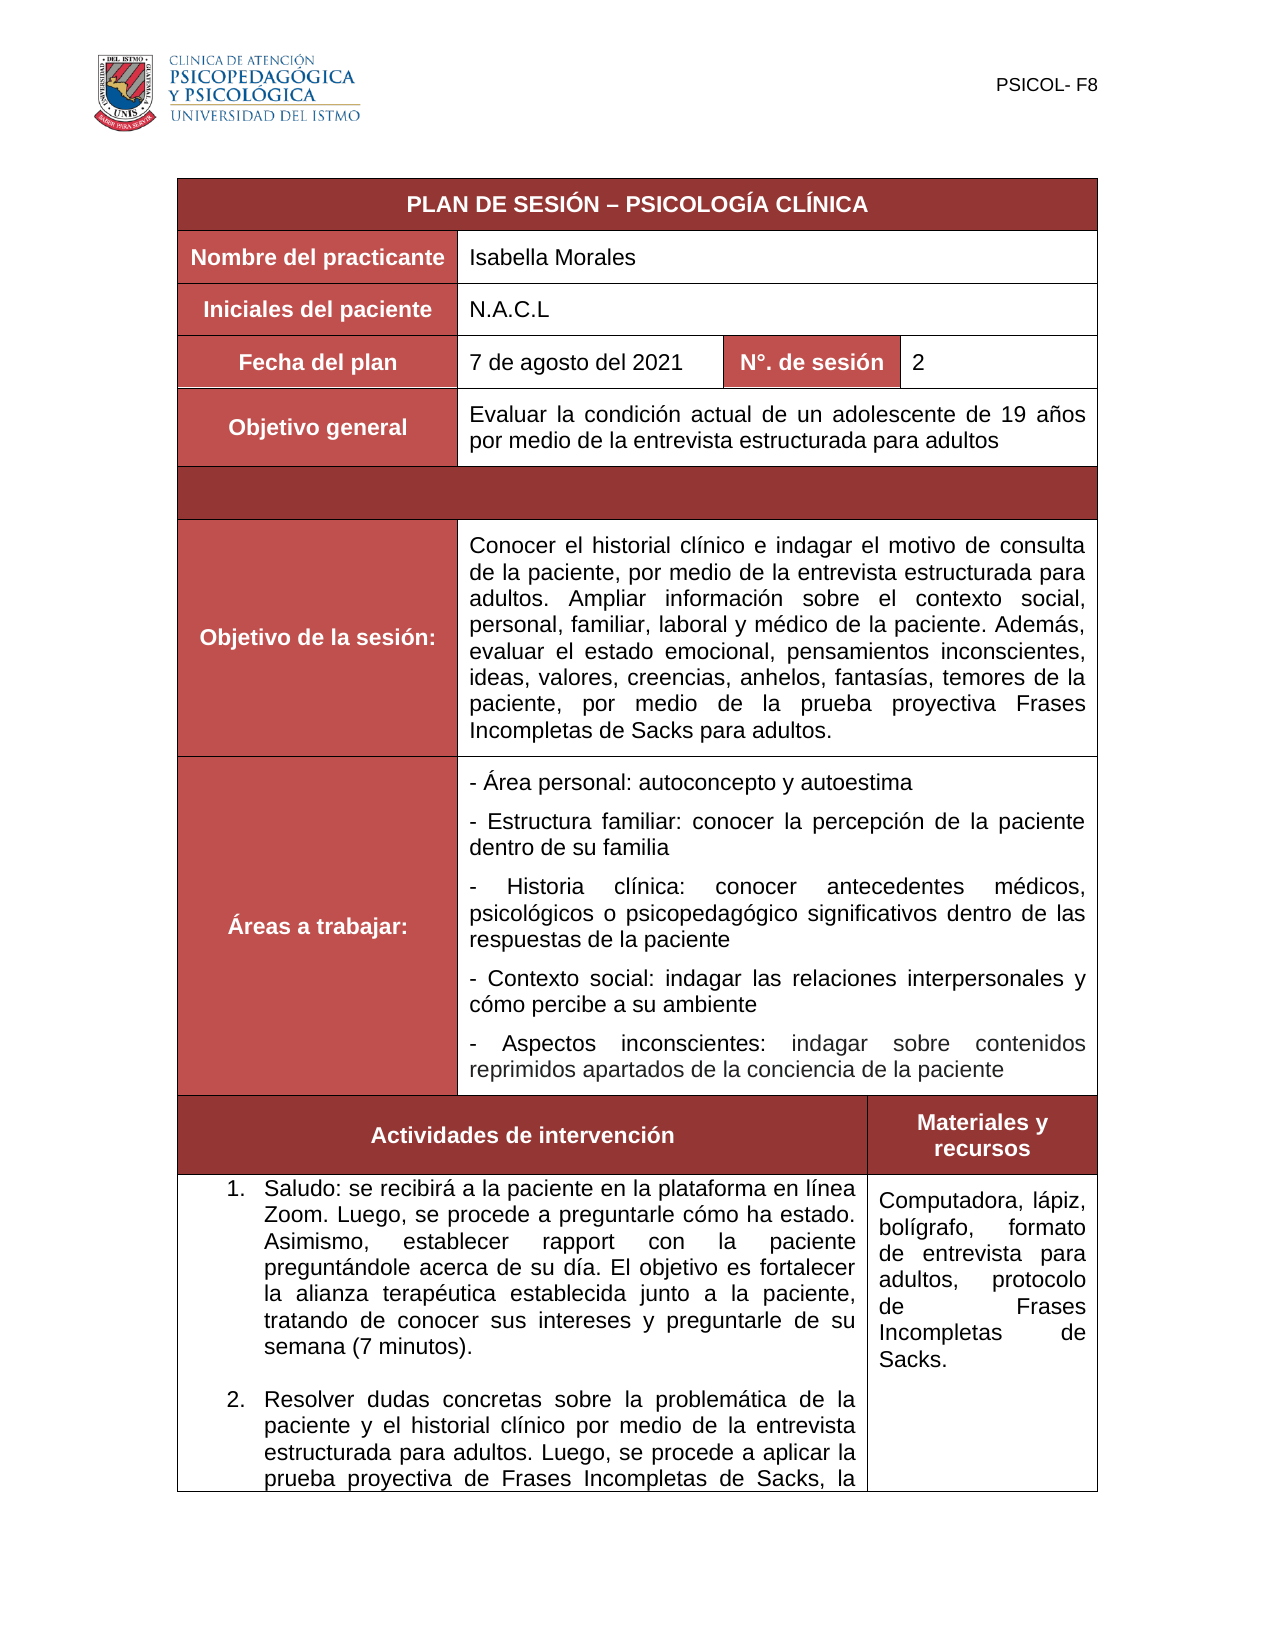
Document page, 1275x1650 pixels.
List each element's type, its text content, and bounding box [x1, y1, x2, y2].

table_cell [868, 1175, 1097, 1491]
table_cell Iniciales del paciente [178, 284, 457, 335]
table_cell N°. de sesión [724, 336, 900, 387]
table_cell - Área personal: autoconcepto y autoestima - Estructura familiar: conocer la percepción de la paciente dentro de su familia - Historia clínica: conocer antecedentes médicos, psicológicos o psicopedagógico significativos dentro de las respuestas de la paciente - Contexto social: indagar las relaciones interpersonales y cómo percibe a su ambiente - Aspectos inconscientes: indagar sobre contenidos reprimidos apartados de la conciencia de la paciente [458, 757, 1097, 1095]
table_cell Actividades de intervención [178, 1096, 867, 1174]
table_cell N.A.C.L [458, 284, 1097, 335]
table_cell Evaluar la condición actual de un adolescente de 19 años por medio de la entrevista estructurada para adultos [458, 389, 1097, 466]
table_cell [178, 1175, 867, 1491]
picture [42, 25, 422, 166]
table_cell Objetivo de la sesión: [178, 520, 457, 756]
table_cell Objetivo general [178, 389, 457, 466]
table_cell 7 de agosto del 2021 [458, 336, 723, 387]
table_header PLAN DE SESIÓN – PSICOLOGÍA CLÍNICA [178, 179, 1097, 230]
table_cell Materiales y recursos [868, 1096, 1097, 1174]
table_cell Conocer el historial clínico e indagar el motivo de consulta de la paciente, por medio de la entrevista estructurada para adultos. Ampliar información sobre el contexto social, personal, familiar, laboral y médico de la paciente. Además, evaluar el estado emocional, pensamientos inconscientes, ideas, valores, creencias, anhelos, fantasías, temores de la paciente, por medio de la prueba proyectiva Frases Incompletas de Sacks para adultos. [458, 520, 1097, 756]
table_cell 2 [901, 336, 1097, 387]
table_cell Isabella Morales [458, 231, 1097, 283]
table_cell Áreas a trabajar: [178, 757, 457, 1095]
table_cell Fecha del plan [178, 336, 457, 387]
table_cell Nombre del practicante [178, 231, 457, 283]
table_cell [178, 467, 1097, 519]
